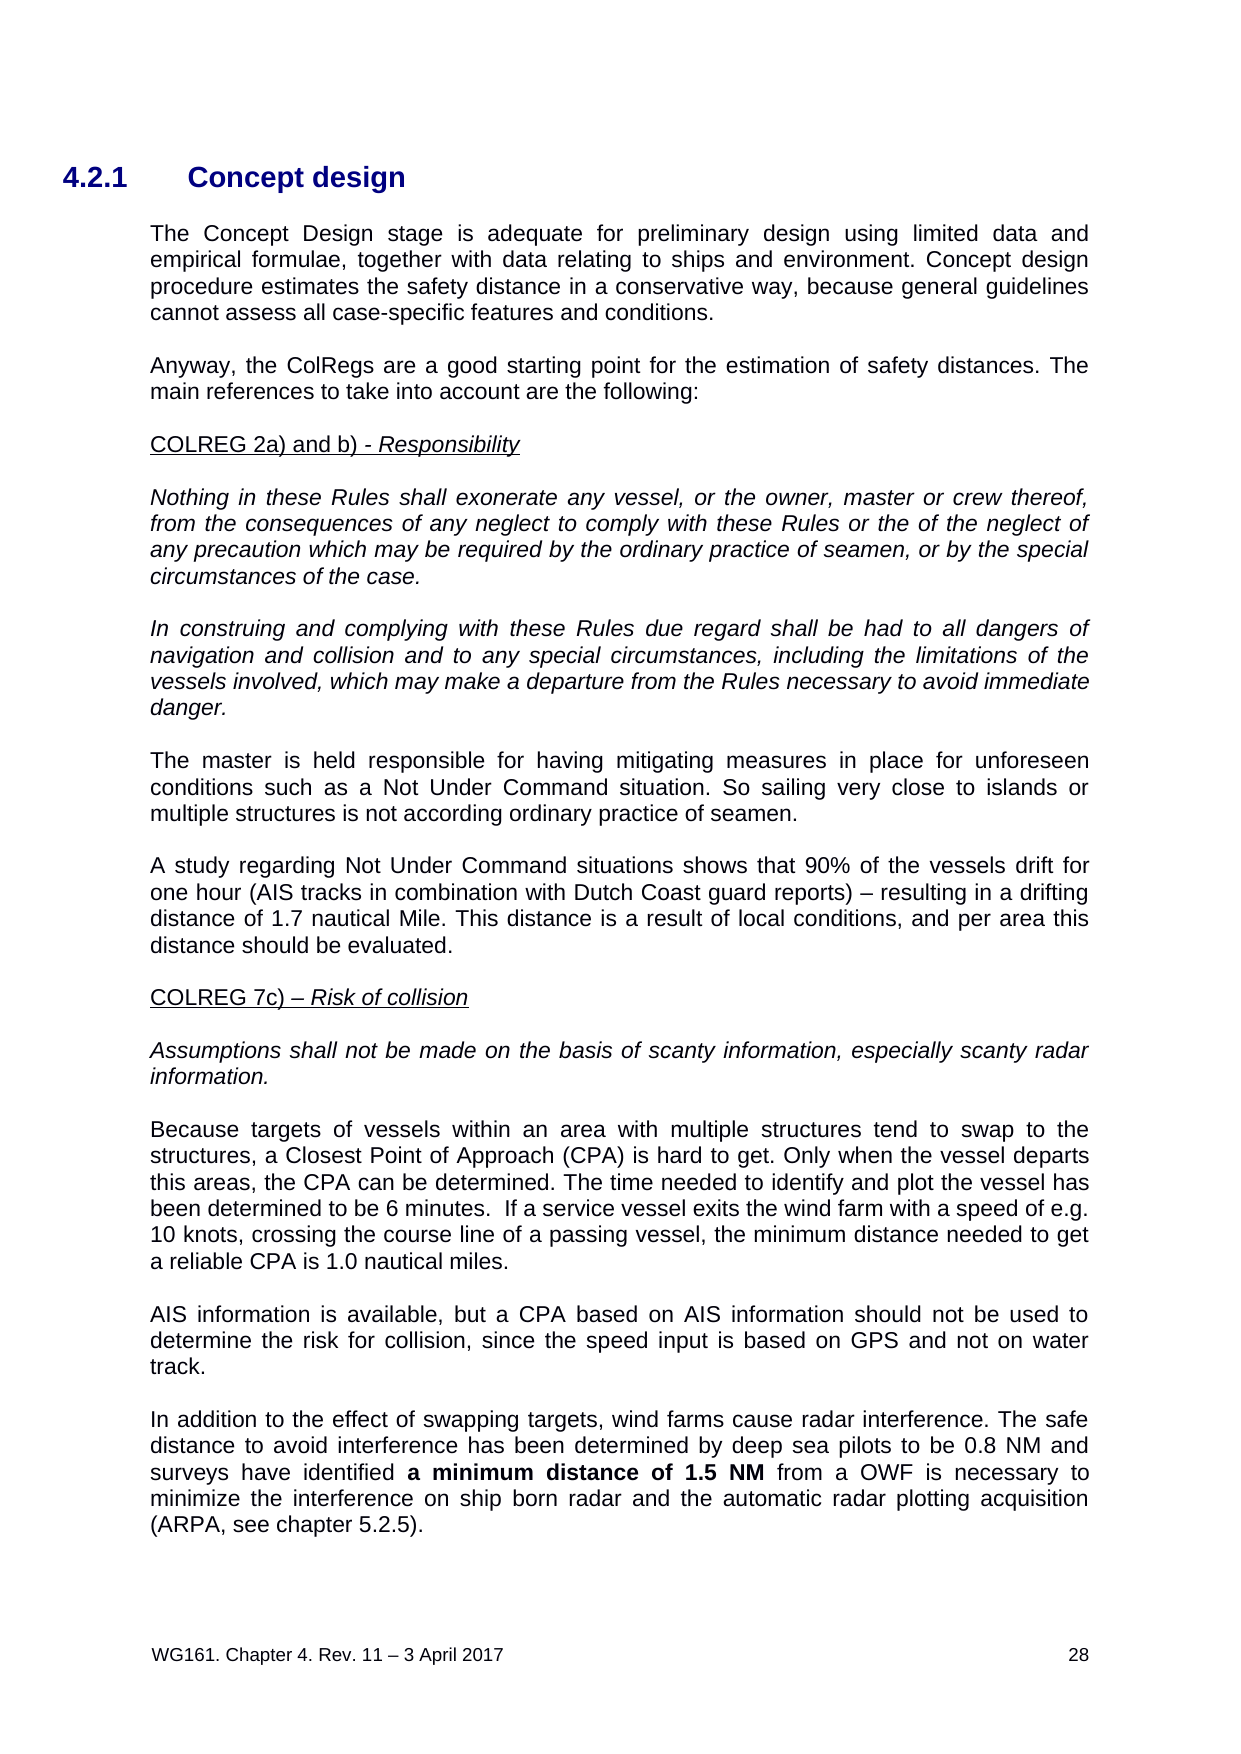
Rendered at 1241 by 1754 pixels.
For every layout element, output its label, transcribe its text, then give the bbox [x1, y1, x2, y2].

text The Concept Design stage is adequate for preliminary design using limited data and empirical formulae, together with data relating to ships and environment. Concept design procedure estimates the safety distance in a conservative way, because general guidelines cannot assess all case-specific features and conditions. [150, 220, 1090, 325]
text COLREG 2a) and b) - Responsibility [150, 431, 1090, 457]
text AIS information is available, but a CPA based on AIS information should not be used to determine the risk for collision, since the speed input is based on GPS and not on water track. [150, 1301, 1090, 1379]
text In construing and complying with these Rules due regard shall be had to all dangers of navigation and collision and to any special circumstances, including the limitations of the vessels involved, which may make a departure from the Rules necessary to avoid immediate danger. [150, 615, 1090, 721]
text Anyway, the ColRegs are a good starting point for the estimation of safety distances. The main references to take into account are the following: [150, 352, 1090, 404]
text Nothing in these Rules shall exonerate any vessel, or the owner, master or crew thereof, from the consequences of any neglect to comply with these Rules or the of the neglect of any precaution which may be required by the ordinary practice of seamen, or by the special circumstances of the case. [150, 483, 1090, 589]
subtitle Concept design [63, 160, 1090, 194]
text COLREG 7c) – Risk of collision [150, 984, 1090, 1011]
text Assumptions shall not be made on the basis of scanty information, especially scanty radar information. [150, 1037, 1090, 1090]
text The master is held responsible for having mitigating measures in place for unforeseen conditions such as a Not Under Command situation. So sailing very close to islands or multiple structures is not according ordinary practice of seamen. [150, 747, 1090, 826]
text Because targets of vessels within an area with multiple structures tend to swap to the structures, a Closest Point of Approach (CPA) is hard to get. Only when the vessel departs this areas, the CPA can be determined. The time needed to identify and plot the vessel has been determined to be 6 minutes. If a service vessel exits the wind farm with a speed of e.g. 10 knots, crossing the course line of a passing vessel, the minimum distance needed to get a reliable CPA is 1.0 nautical miles. [150, 1116, 1090, 1274]
text A study regarding Not Under Command situations shows that 90% of the vessels drift for one hour (AIS tracks in combination with Dutch Coast guard reports) – resulting in a drifting distance of 1.7 nautical Mile. This distance is a result of local conditions, and per area this distance should be evaluated. [150, 852, 1090, 958]
text In addition to the effect of swapping targets, wind farms cause radar interference. The safe distance to avoid interference has been determined by deep sea pilots to be 0.8 NM and surveys have identified a minimum distance of 1.5 NM from a OWF is necessary to minimize the interference on ship born radar and the automatic radar plotting acquisition (ARPA, see chapter 5.2.5). [150, 1406, 1090, 1538]
